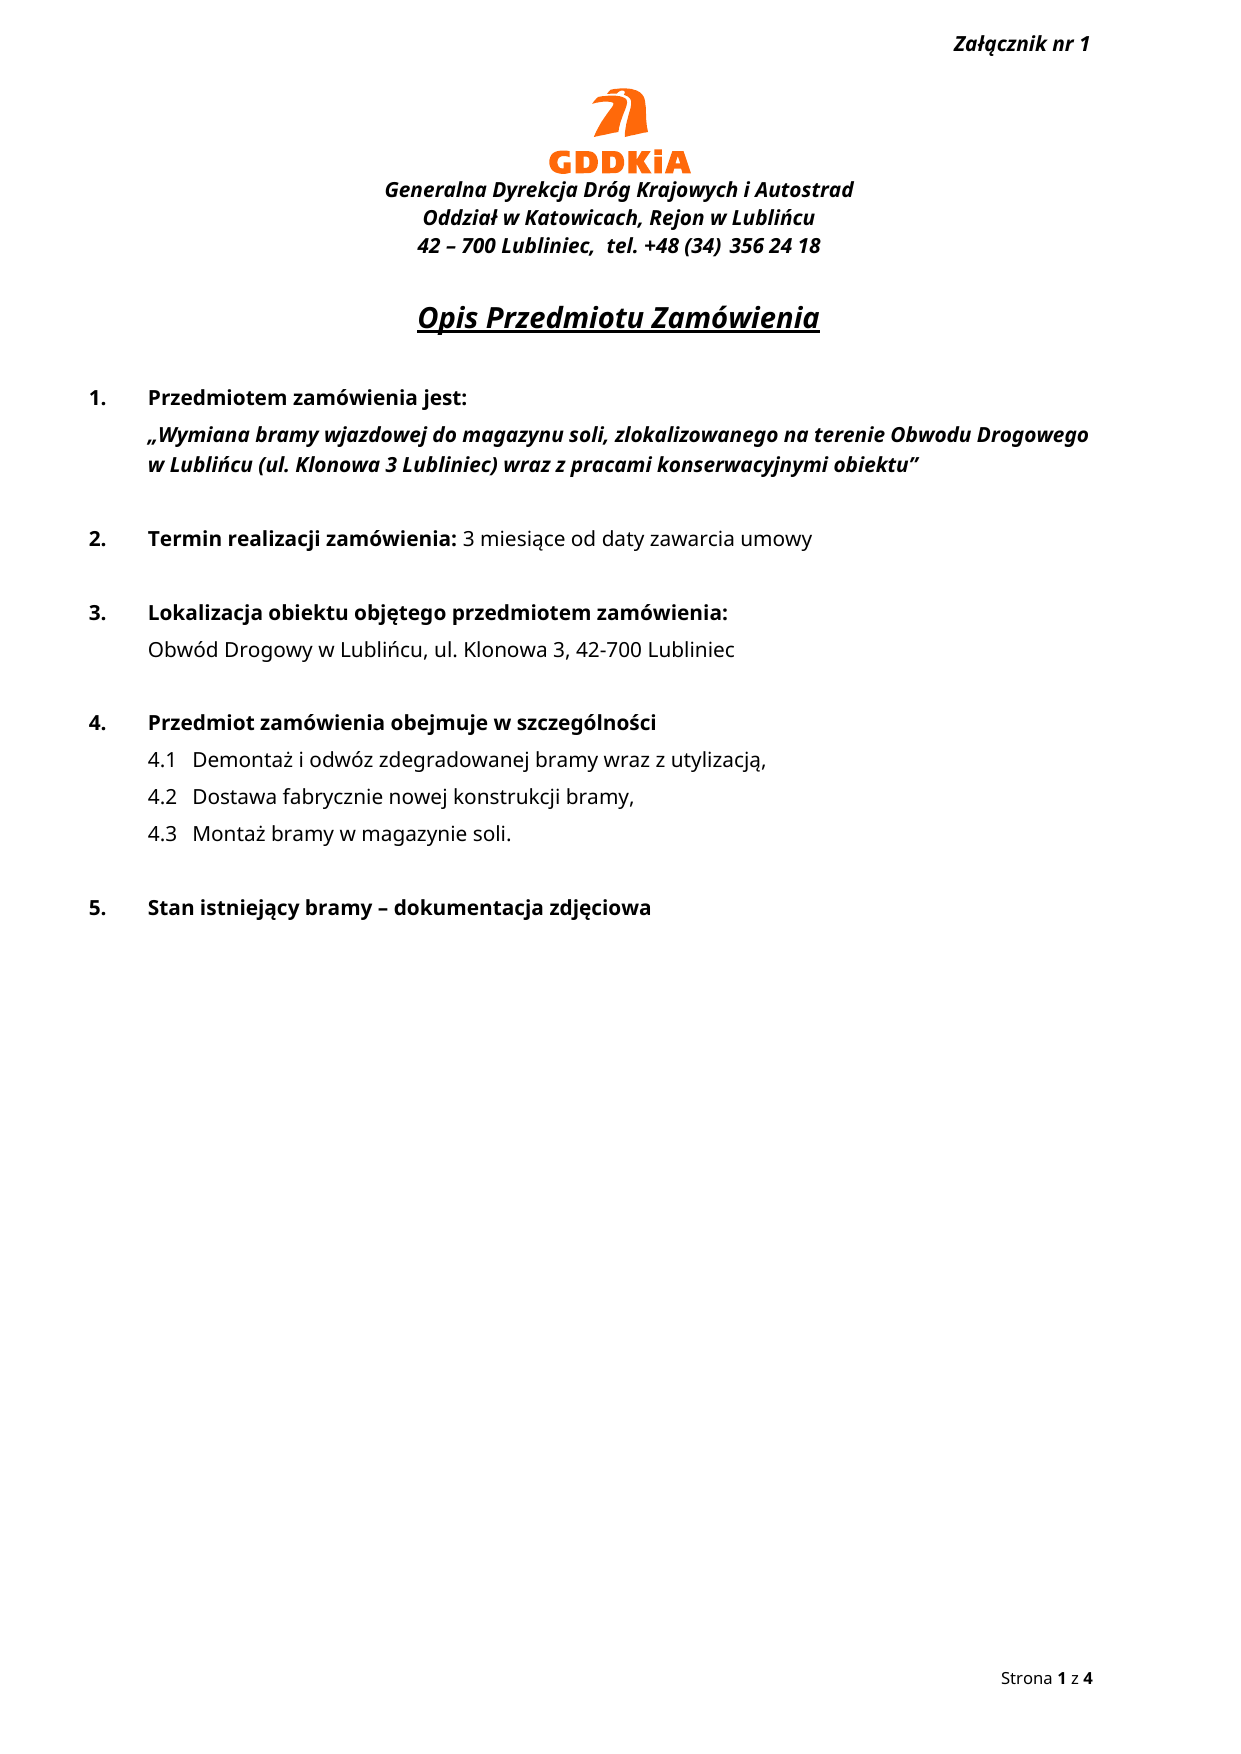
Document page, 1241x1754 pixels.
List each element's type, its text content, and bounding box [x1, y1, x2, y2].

text Opis Przedmiotu Zamówienia [148, 297, 1093, 337]
list Obwód Drogowy w Lublińcu, ul. Klonowa 3, 42-700 Lubliniec [148, 635, 1093, 663]
list Lokalizacja obiektu objętego przedmiotem zamówienia: [88, 598, 1093, 626]
list Stan istniejący bramy – dokumentacja zdjęciowa [88, 893, 1093, 921]
list Przedmiot zamówienia obejmuje w szczególności [88, 708, 1093, 737]
list Dostawa fabrycznie nowej konstrukcji bramy, [148, 782, 1093, 811]
list Montaż bramy w magazynie soli. [148, 819, 1093, 848]
list Przedmiotem zamówienia jest: [88, 383, 1093, 411]
list Demontaż i odwóz zdegradowanej bramy wraz z utylizacją, [148, 745, 1093, 774]
list Termin realizacji zamówienia: 3 miesiące od daty zawarcia umowy [88, 524, 1093, 553]
list „Wymiana bramy wjazdowej do magazynu soli, zlokalizowanego na terenie Obwodu Drogowego w Lublińcu (ul. Klonowa 3 Lubliniec) wraz z pracami konserwacyjnymi obiektu” [148, 420, 1093, 479]
